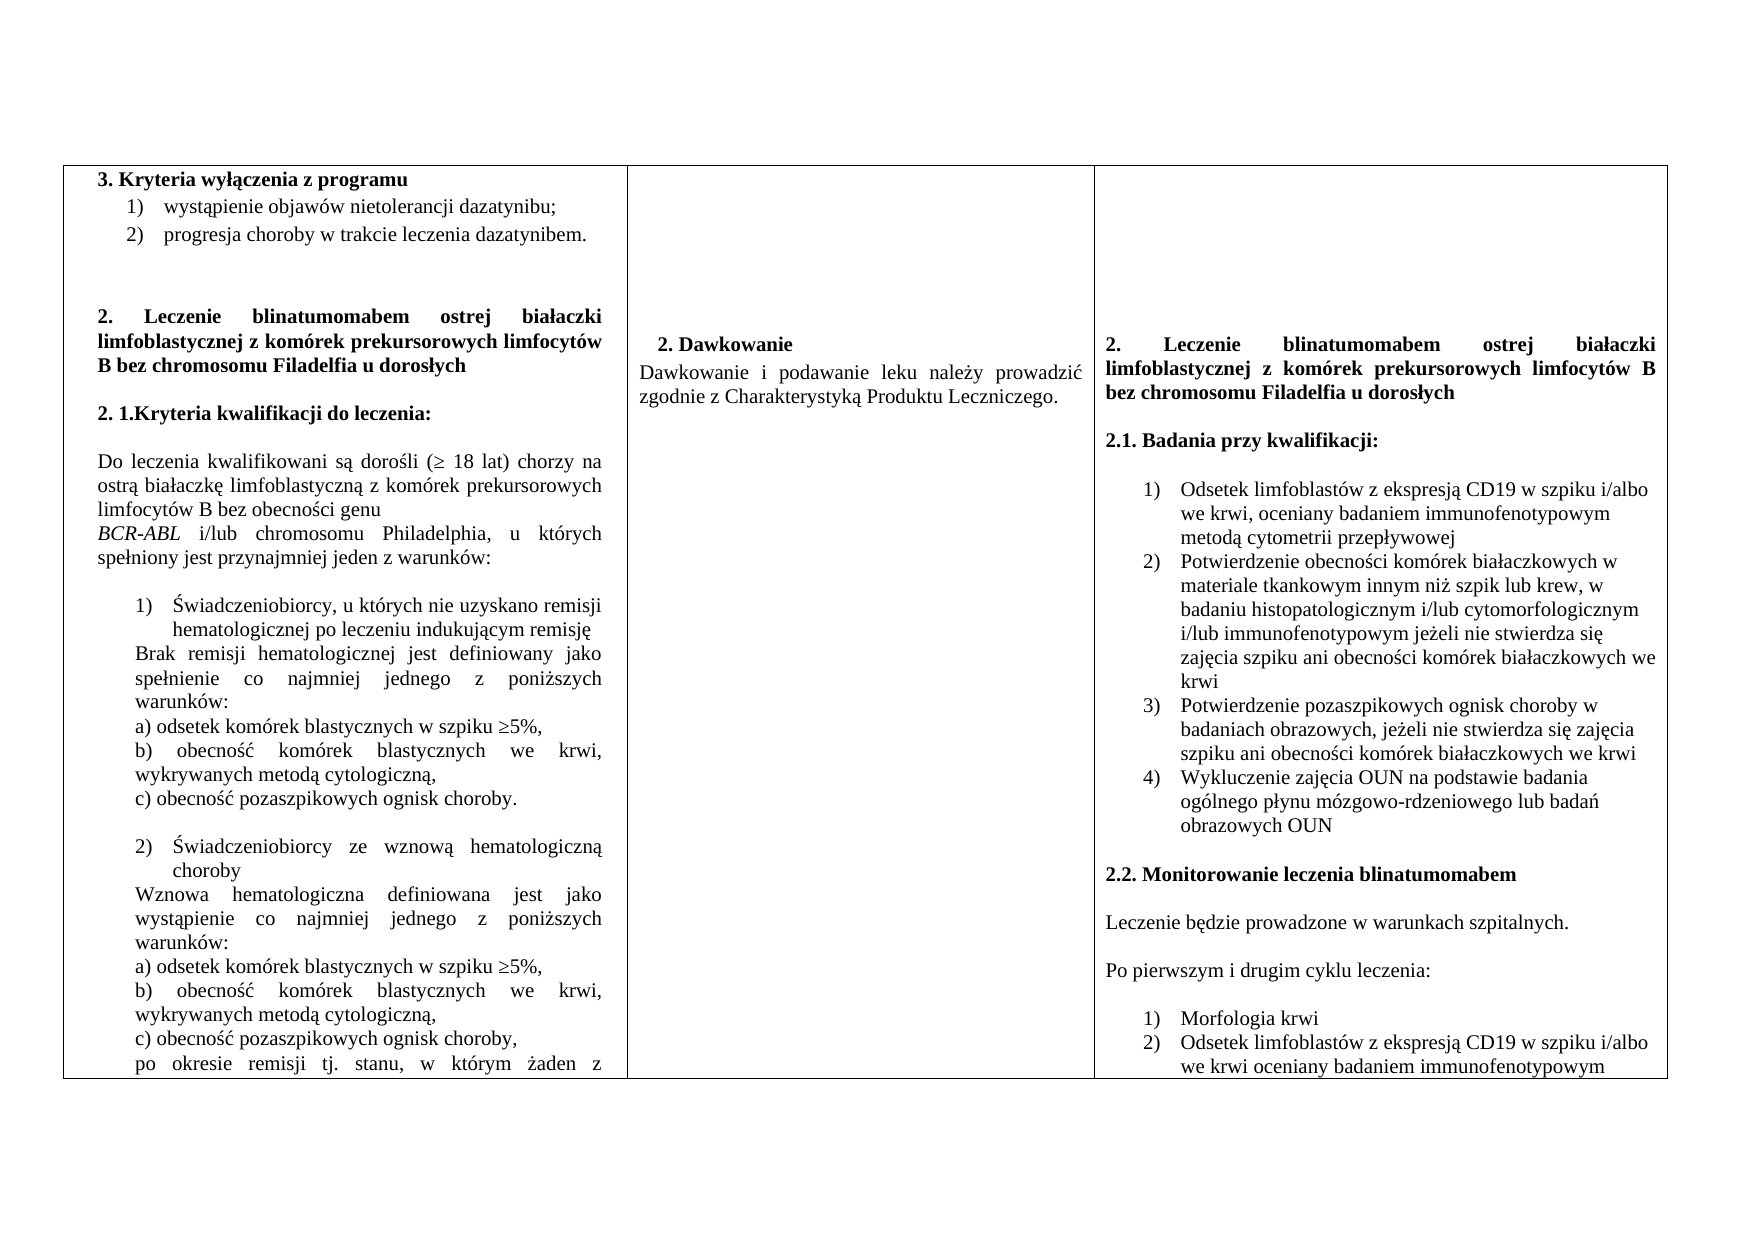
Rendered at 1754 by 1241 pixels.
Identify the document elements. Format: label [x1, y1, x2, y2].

table_cell [628, 166, 1094, 1078]
table_cell [64, 166, 627, 1078]
table_cell [1095, 166, 1667, 1078]
